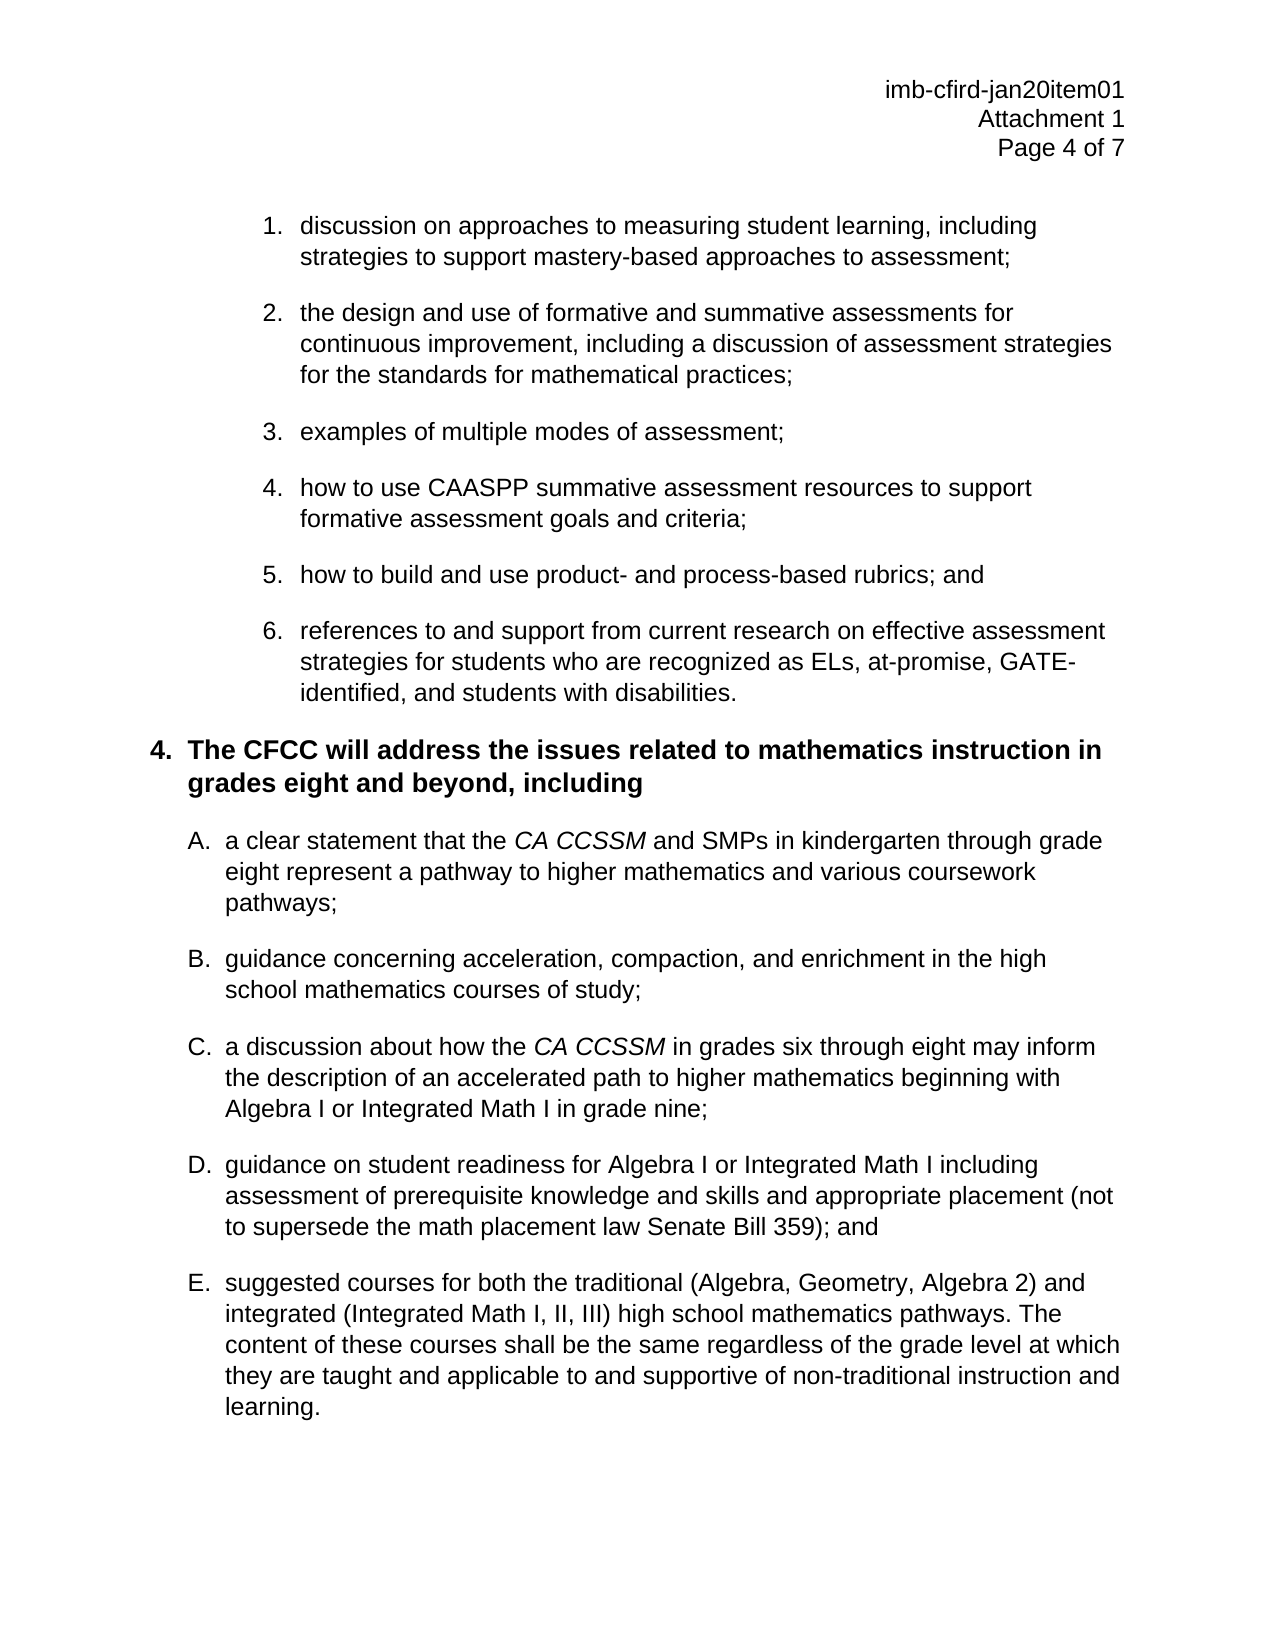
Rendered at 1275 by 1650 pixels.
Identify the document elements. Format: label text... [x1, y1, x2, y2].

list suggested courses for both the traditional (Algebra, Geometry, Algebra 2) and integrated (Integrated Math I, II, III) high school mathematics pathways. The content of these courses shall be the same regardless of the grade level at which they are taught and applicable to and supportive of non-traditional instruction and learning. [187, 1268, 1125, 1421]
list guidance on student readiness for Algebra I or Integrated Math I including assessment of prerequisite knowledge and skills and appropriate placement (not to supersede the math placement law Senate Bill 359); and [187, 1149, 1125, 1240]
list a discussion about how the CA CCSSM in grades six through eight may inform the description of an accelerated path to higher mathematics beginning with Algebra I or Integrated Math I in grade nine; [187, 1031, 1125, 1122]
list the design and use of formative and summative assessments for continuous improvement, including a discussion of assessment strategies for the standards for mathematical practices; [262, 298, 1125, 389]
list how to build and use product- and process-based rubrics; and [262, 559, 1125, 588]
subtitle The CFCC will address the issues related to mathematics instruction in grades eight and beyond, including [150, 734, 1125, 799]
list references to and support from current research on effective assessment strategies for students who are recognized as ELs, at-promise, GATE-identified, and students with disabilities. [262, 616, 1125, 706]
list how to use CAASPP summative assessment resources to support formative assessment goals and criteria; [262, 472, 1125, 532]
list guidance concerning acceleration, compaction, and enrichment in the high school mathematics courses of study; [187, 944, 1125, 1004]
list discussion on approaches to measuring student learning, including strategies to support mastery-based approaches to assessment; [262, 211, 1125, 271]
list a clear statement that the CA CCSSM and SMPs in kindergarten through grade eight represent a pathway to higher mathematics and various coursework pathways; [187, 826, 1125, 917]
list examples of multiple modes of assessment; [262, 416, 1125, 445]
